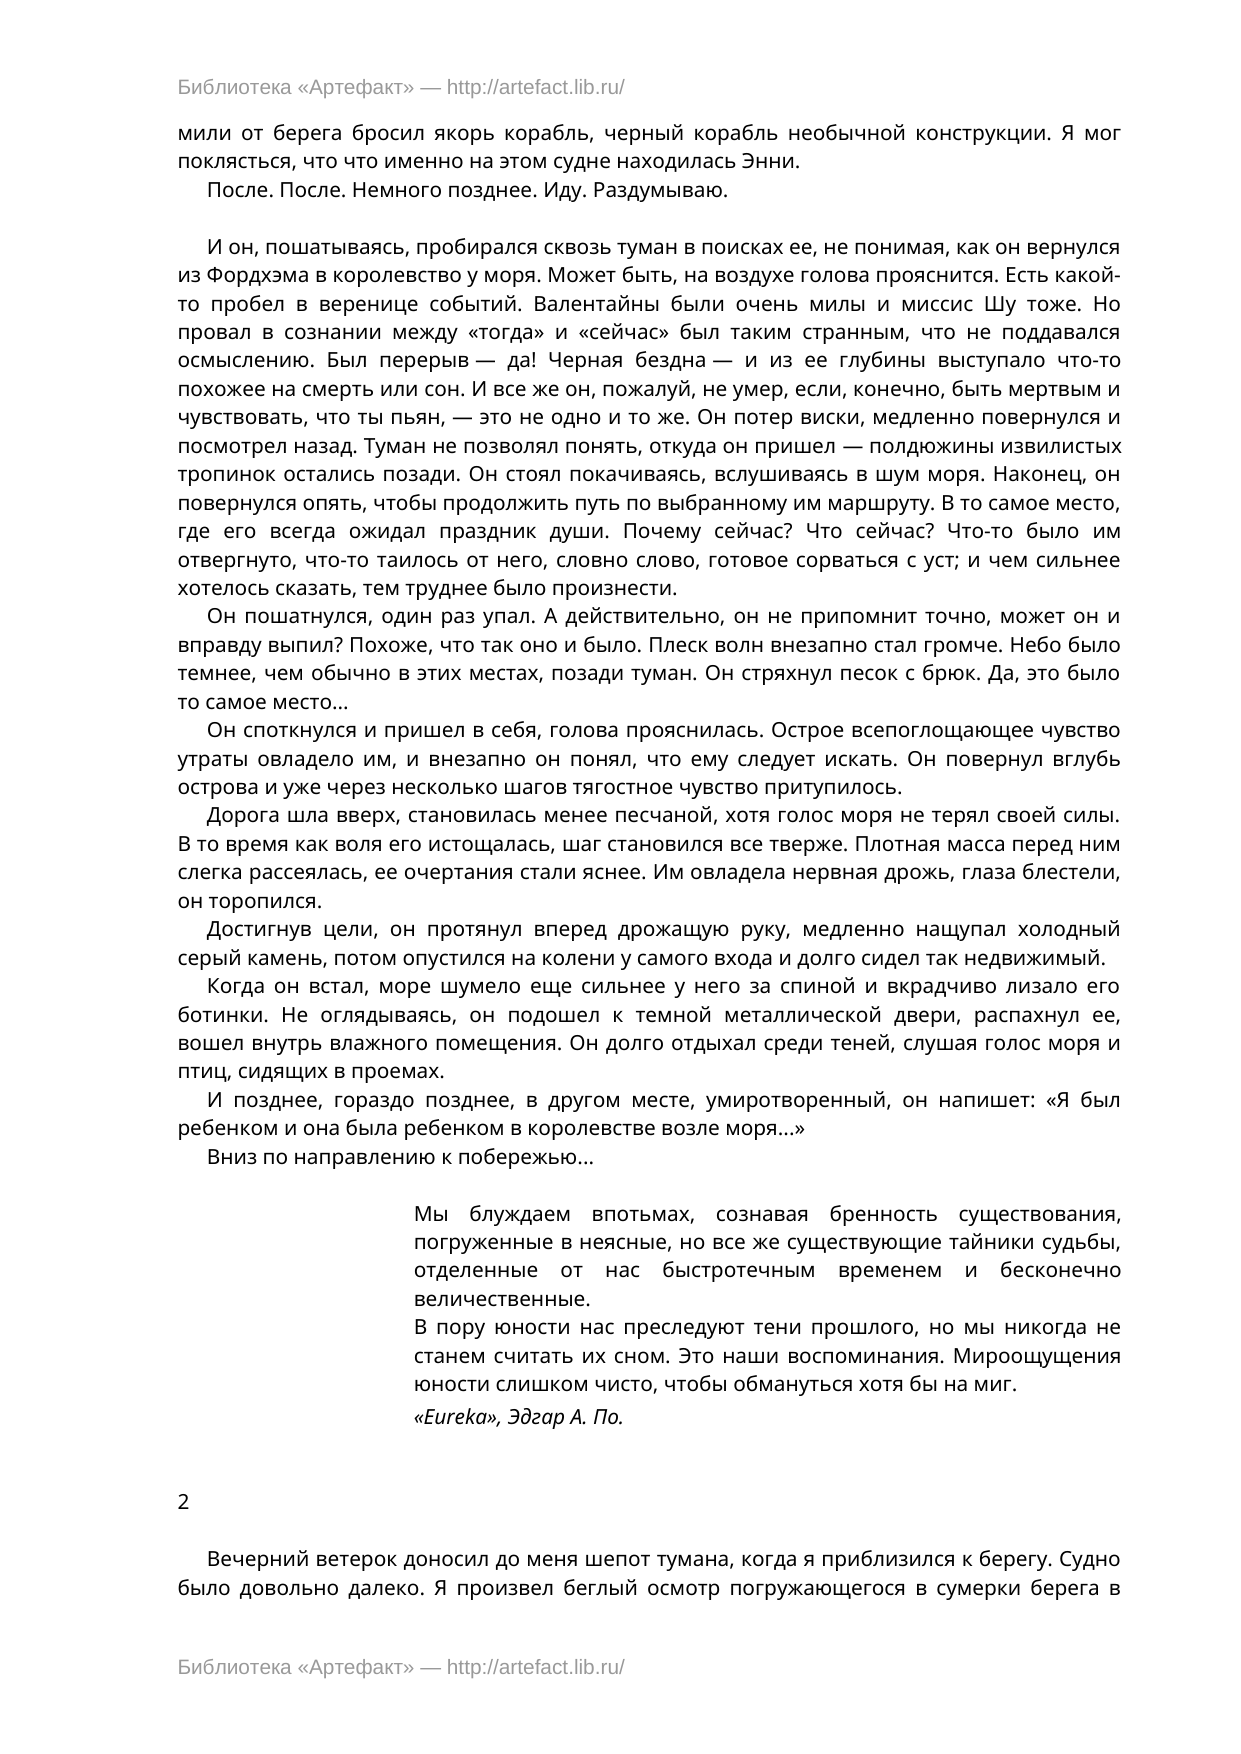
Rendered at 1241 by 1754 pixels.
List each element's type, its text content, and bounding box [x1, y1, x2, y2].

text В пору юности нас преследуют тени прошлого, но мы никогда не станем считать их сном. Это наши воспоминания. Мироощущения юности слишком чисто, чтобы обмануться хотя бы на миг. [413, 1312, 1122, 1398]
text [177, 118, 1122, 175]
text И позднее, гораздо позднее, в другом месте, умиротворенный, он напишет: «Я был ребенком и она была ребенком в королевстве возле моря...» [177, 1085, 1122, 1142]
text Достигнув цели, он протянул вперед дрожащую руку, медленно нащупал холодный серый камень, потом опустился на колени у самого входа и долго сидел так недвижимый. [177, 914, 1122, 971]
text Мы блуждаем впотьмах, сознавая бренность существования, погруженные в неясные, но все же существующие тайники судьбы, отделенные от нас быстротечным временем и бесконечно величественные. [413, 1199, 1122, 1312]
text 2 [177, 1487, 1122, 1516]
text Он споткнулся и пришел в себя, голова прояснилась. Острое всепоглощающее чувство утраты овладело им, и внезапно он понял, что ему следует искать. Он повернул вглубь острова и уже через несколько шагов тягостное чувство притупилось. [177, 715, 1122, 801]
text И он, пошатываясь, пробирался сквозь туман в поисках ее, не понимая, как он вернулся из Фордхэма в королевство у моря. Может быть, на воздухе голова прояснится. Есть какой-то пробел в веренице событий. Валентайны были очень милы и миссис Шу тоже. Но провал в сознании между «тогда» и «сейчас» был таким странным, что не поддавался осмыслению. Был перерыв — да! Черная бездна — и из ее глубины выступало что-то похожее на смерть или сон. И все же он, пожалуй, не умер, если, конечно, быть мертвым и чувствовать, что ты пьян, — это не одно и то же. Он потер виски, медленно повернулся и посмотрел назад. Туман не позволял понять, откуда он пришел — полдюжины извилистых тропинок остались позади. Он стоял покачиваясь, вслушиваясь в шум моря. Наконец, он повернулся опять, чтобы продолжить путь по выбранному им маршруту. В то самое место, где его всегда ожидал праздник души. Почему сейчас? Что сейчас? Что-то было им отвергнуто, что-то таилось от него, словно слово, готовое сорваться с уст; и чем сильнее хотелось сказать, тем труднее было произнести. [177, 232, 1122, 602]
text Он пошатнулся, один раз упал. А действительно, он не припомнит точно, может он и вправду выпил? Похоже, что так оно и было. Плеск волн внезапно стал громче. Небо было темнее, чем обычно в этих местах, позади туман. Он стряхнул песок с брюк. Да, это было то самое место... [177, 602, 1122, 715]
text Вниз по направлению к побережью... [177, 1142, 1122, 1170]
text Дорога шла вверх, становилась менее песчаной, хотя голос моря не терял своей силы. В то время как воля его истощалась, шаг становился все тверже. Плотная масса перед ним слегка рассеялась, ее очертания стали яснее. Им овладела нервная дрожь, глаза блестели, он торопился. [177, 801, 1122, 914]
text После. После. Немного позднее. Иду. Раздумываю. [177, 175, 1122, 203]
text «Eureka», Эдгар А. По. [413, 1402, 1122, 1430]
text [177, 1544, 1122, 1601]
text Когда он встал, море шумело еще сильнее у него за спиной и вкрадчиво лизало его ботинки. Не оглядываясь, он подошел к темной металлической двери, распахнул ее, вошел внутрь влажного помещения. Он долго отдыхал среди теней, слушая голос моря и птиц, сидящих в проемах. [177, 971, 1122, 1085]
